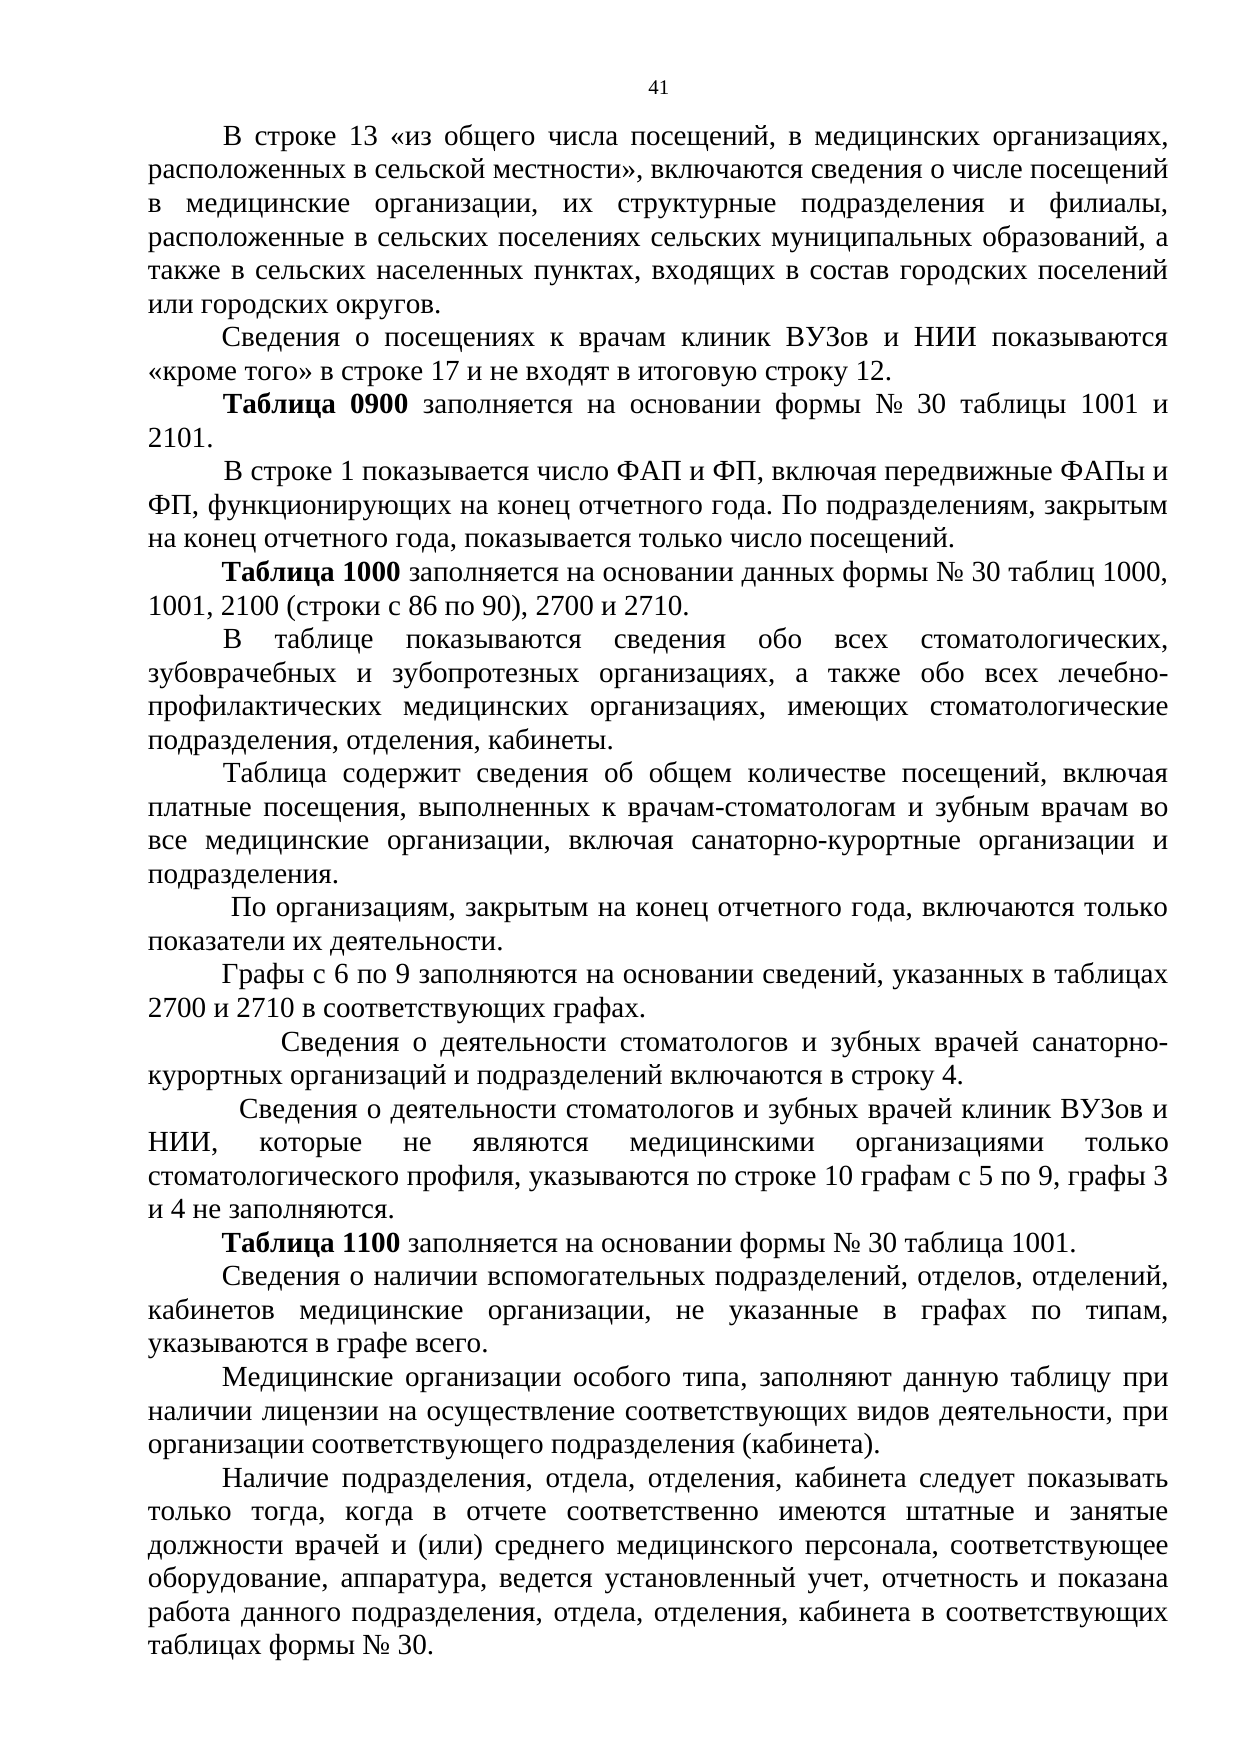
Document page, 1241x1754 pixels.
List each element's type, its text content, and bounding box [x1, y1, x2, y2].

text Сведения о деятельности стоматологов и зубных врачей санаторно-курортных организаций и подразделений включаются в строку 4. [148, 1024, 1169, 1091]
text Сведения о посещениях к врачам клиник ВУЗов и НИИ показываются «кроме того» в строке 17 и не входят в итоговую строку 12. [148, 319, 1169, 386]
text Графы с 6 по 9 заполняются на основании сведений, указанных в таблицах 2700 и 2710 в соответствующих графах. [148, 957, 1169, 1024]
text По организациям, закрытым на конец отчетного года, включаются только показатели их деятельности. [148, 889, 1169, 957]
text Сведения о деятельности стоматологов и зубных врачей клиник ВУЗов и НИИ, которые не являются медицинскими организациями только стоматологического профиля, указываются по строке 10 графам с 5 по 9, графы 3 и 4 не заполняются. [148, 1091, 1169, 1225]
text Таблица содержит сведения об общем количестве посещений, включая платные посещения, выполненных к врачам-стоматологам и зубным врачам во все медицинские организации, включая санаторно-курортные организации и подразделения. [148, 755, 1169, 889]
text Таблица 1100 заполняется на основании формы № 30 таблица 1001. [148, 1225, 1169, 1258]
text В строке 13 «из общего числа посещений, в медицинских организациях, расположенных в сельской местности», включаются сведения о числе посещений в медицинские организации, их структурные подразделения и филиалы, расположенные в сельских поселениях сельских муниципальных образований, а также в сельских населенных пунктах, входящих в состав городских поселений или городских округов. [148, 118, 1169, 319]
text В таблице показываются сведения обо всех стоматологических, зубоврачебных и зубопротезных организациях, а также обо всех лечебно-профилактических медицинских организациях, имеющих стоматологические подразделения, отделения, кабинеты. [148, 621, 1169, 755]
text Таблица 1000 заполняется на основании данных формы № 30 таблиц 1000, 1001, 2100 (строки с 86 по 90), 2700 и 2710. [148, 554, 1169, 621]
text Наличие подразделения, отдела, отделения, кабинета следует показывать только тогда, когда в отчете соответственно имеются штатные и занятые должности врачей и (или) среднего медицинского персонала, соответствующее оборудование, аппаратура, ведется установленный учет, отчетность и показана работа данного подразделения, отдела, отделения, кабинета в соответствующих таблицах формы № 30. [148, 1460, 1169, 1661]
text Сведения о наличии вспомогательных подразделений, отделов, отделений, кабинетов медицинские организации, не указанные в графах по типам, указываются в графе всего. [148, 1258, 1169, 1359]
text Медицинские организации особого типа, заполняют данную таблицу при наличии лицензии на осуществление соответствующих видов деятельности, при организации соответствующего подразделения (кабинета). [148, 1359, 1169, 1460]
text В строке 1 показывается число ФАП и ФП, включая передвижные ФАПы и ФП, функционирующих на конец отчетного года. По подразделениям, закрытым на конец отчетного года, показывается только число посещений. [148, 453, 1169, 554]
text Таблица 0900 заполняется на основании формы № 30 таблицы 1001 и 2101. [148, 386, 1169, 453]
